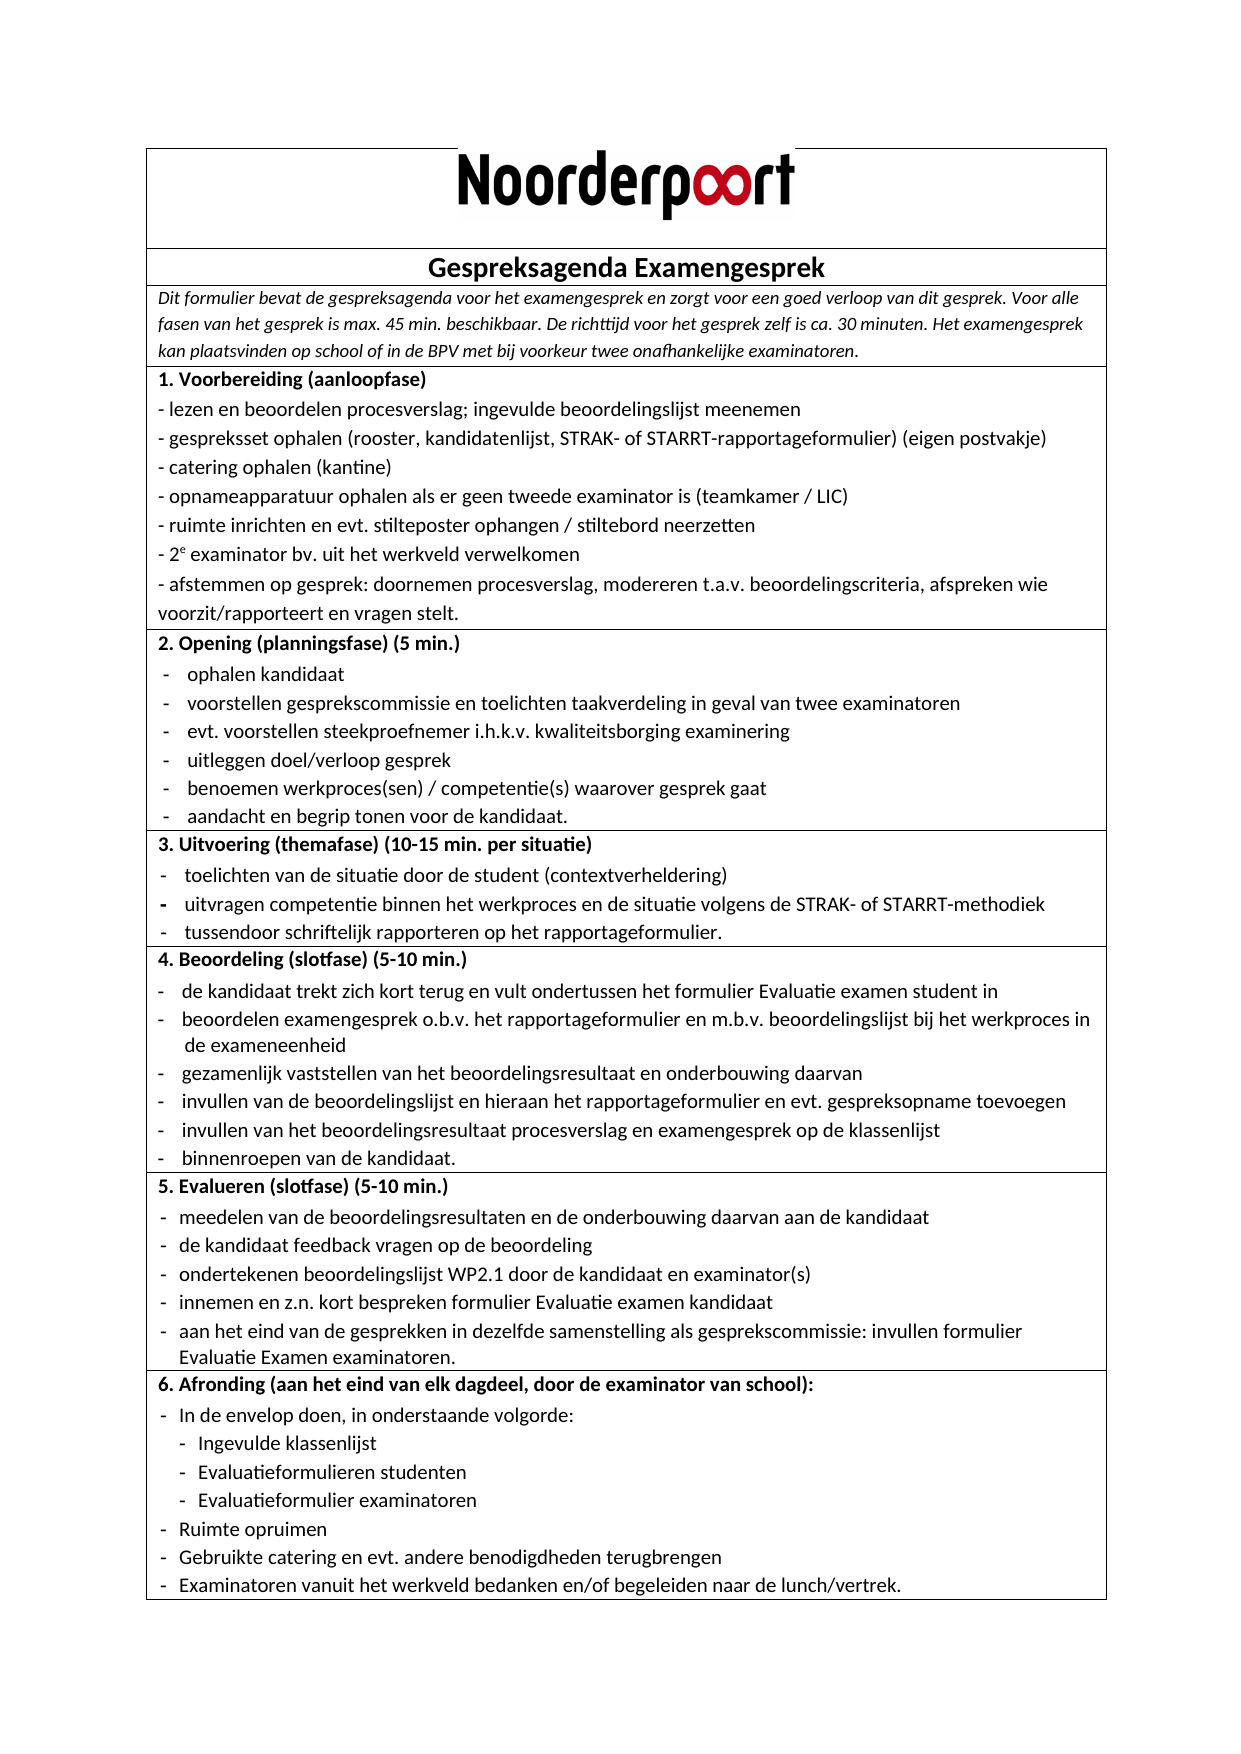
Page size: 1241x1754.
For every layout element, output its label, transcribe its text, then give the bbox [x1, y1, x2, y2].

table_cell 3. Uitvoering (themafase) (10-15 min. per situatie) toelichten van de situatie door de student (contextverheldering) uitvragen competentie binnen het werkproces en de situatie volgens de STRAK- of STARRT-methodiek tussendoor schriftelijk rapporteren op het rapportageformulier. [147, 831, 1106, 946]
table_header [147, 149, 1106, 248]
table_cell 4. Beoordeling (slotfase) (5-10 min.) de kandidaat trekt zich kort terug en vult ondertussen het formulier Evaluatie examen student in beoordelen examengesprek o.b.v. het rapportageformulier en m.b.v. beoordelingslijst bij het werkproces in de exameneenheid gezamenlijk vaststellen van het beoordelingsresultaat en onderbouwing daarvan invullen van de beoordelingslijst en hieraan het rapportageformulier en evt. gespreksopname toevoegen invullen van het beoordelingsresultaat procesverslag en examengesprek op de klassenlijst binnenroepen van de kandidaat. [147, 947, 1106, 1172]
table_cell Gespreksagenda Examengesprek [147, 249, 1106, 285]
table_cell 2. Opening (planningsfase) (5 min.) ophalen kandidaat voorstellen gesprekscommissie en toelichten taakverdeling in geval van twee examinatoren evt. voorstellen steekproefnemer i.h.k.v. kwaliteitsborging examinering uitleggen doel/verloop gesprek benoemen werkproces(sen) / competentie(s) waarover gesprek gaat aandacht en begrip tonen voor de kandidaat. [147, 630, 1106, 830]
picture [457, 148, 796, 222]
table_cell 6. Afronding (aan het eind van elk dagdeel, door de examinator van school): In de envelop doen, in onderstaande volgorde: Ingevulde klassenlijst Evaluatieformulieren studenten Evaluatieformulier examinatoren Ruimte opruimen Gebruikte catering en evt. andere benodigdheden terugbrengen Examinatoren vanuit het werkveld bedanken en/of begeleiden naar de lunch/vertrek. [147, 1371, 1106, 1599]
table_cell 1. Voorbereiding (aanloopfase) - lezen en beoordelen procesverslag; ingevulde beoordelingslijst meenemen - gespreksset ophalen (rooster, kandidatenlijst, STRAK- of STARRT-rapportageformulier) (eigen postvakje) - catering ophalen (kantine) - opnameapparatuur ophalen als er geen tweede examinator is (teamkamer / LIC) - ruimte inrichten en evt. stilteposter ophangen / stiltebord neerzetten - 2e examinator bv. uit het werkveld verwelkomen - afstemmen op gesprek: doornemen procesverslag, modereren t.a.v. beoordelingscriteria, afspreken wie voorzit/rapporteert en vragen stelt. [147, 367, 1106, 629]
table_cell Dit formulier bevat de gespreksagenda voor het examengesprek en zorgt voor een goed verloop van dit gesprek. Voor alle fasen van het gesprek is max. 45 min. beschikbaar. De richttijd voor het gesprek zelf is ca. 30 minuten. Het examengesprek kan plaatsvinden op school of in de BPV met bij voorkeur twee onafhankelijke examinatoren. [147, 286, 1106, 366]
table_cell 5. Evalueren (slotfase) (5-10 min.) meedelen van de beoordelingsresultaten en de onderbouwing daarvan aan de kandidaat de kandidaat feedback vragen op de beoordeling ondertekenen beoordelingslijst WP2.1 door de kandidaat en examinator(s) innemen en z.n. kort bespreken formulier Evaluatie examen kandidaat aan het eind van de gesprekken in dezelfde samenstelling als gesprekscommissie: invullen formulier Evaluatie Examen examinatoren. [147, 1173, 1106, 1370]
